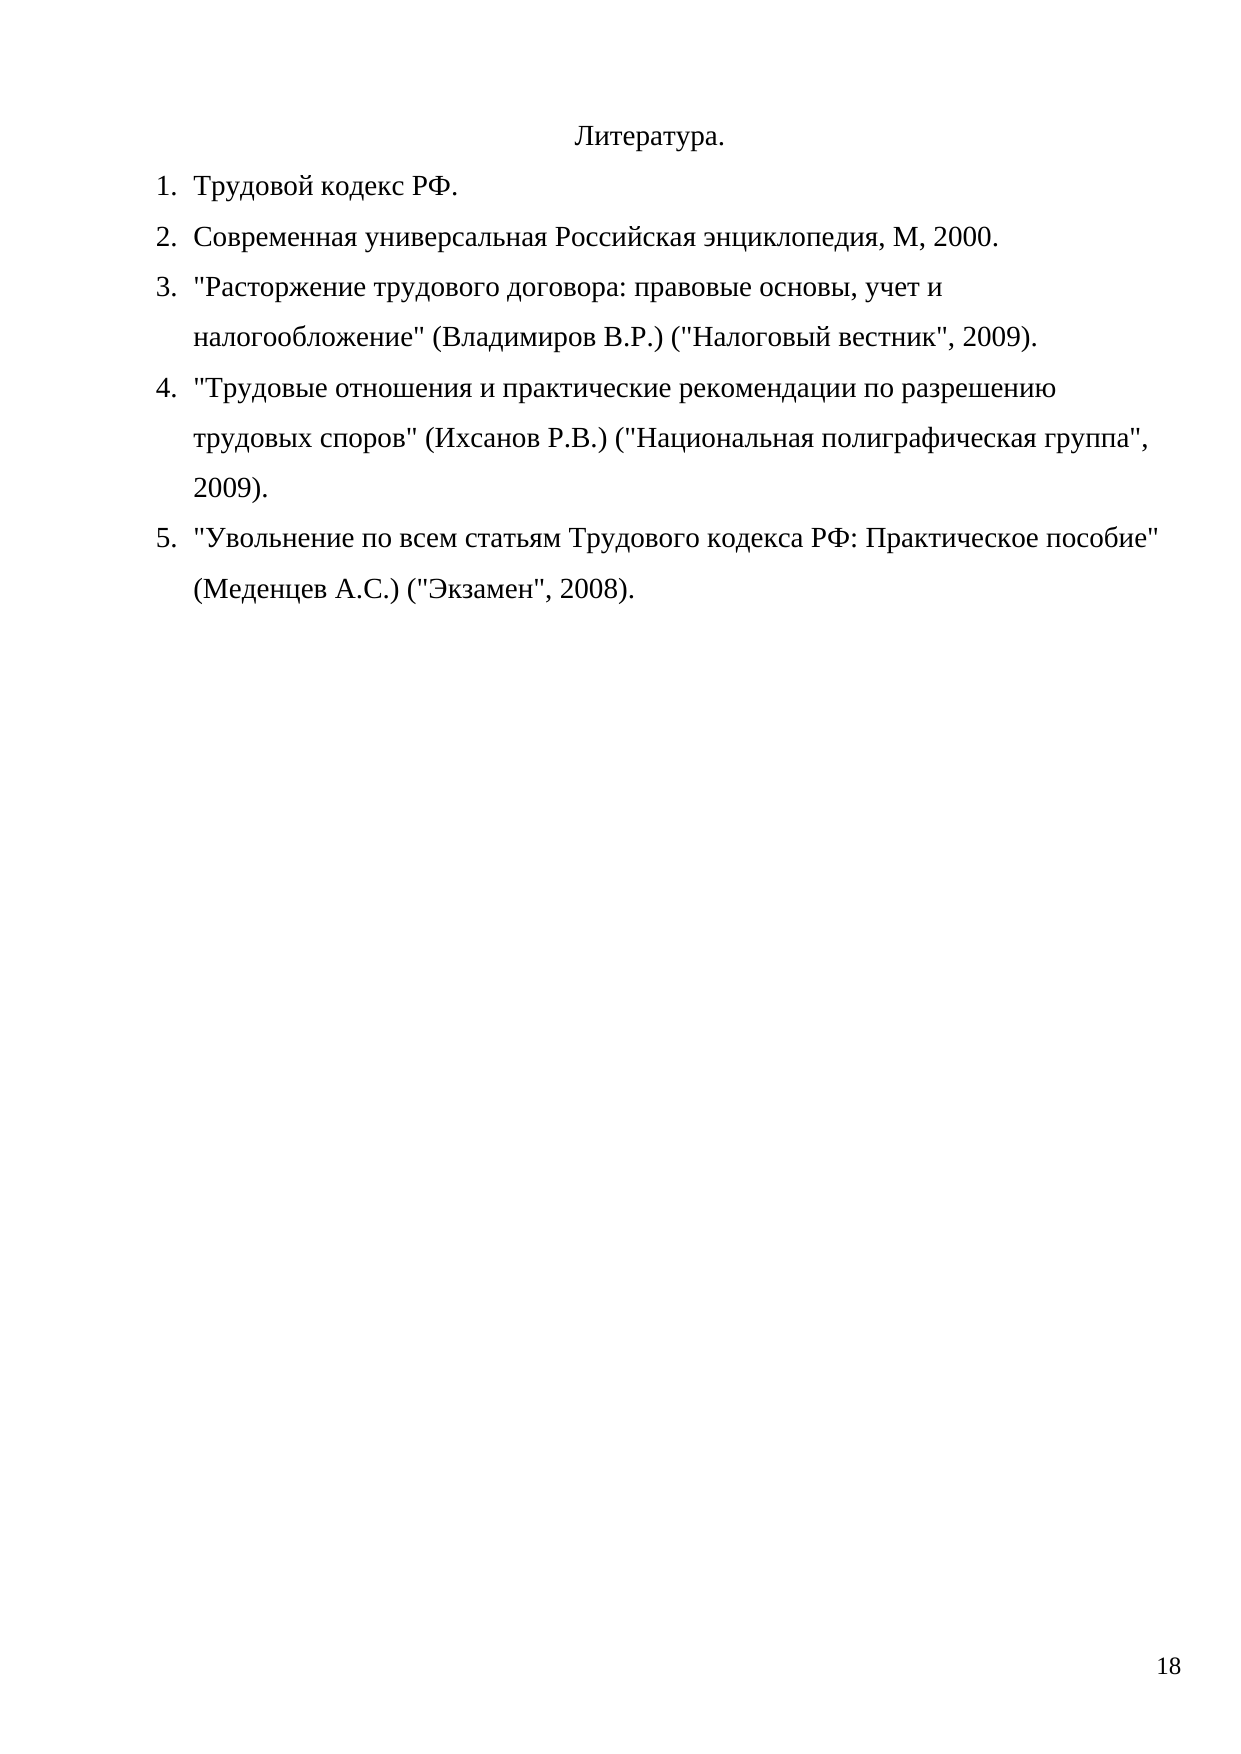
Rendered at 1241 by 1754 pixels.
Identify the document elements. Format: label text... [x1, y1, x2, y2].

list "Расторжение трудового договора: правовые основы, учет и налогообложение" (Владимиров В.Р.) ("Налоговый вестник", 2009). [156, 269, 1181, 353]
list Трудовой кодекс РФ. [156, 168, 1181, 202]
text Литература. [118, 118, 1181, 152]
list "Увольнение по всем статьям Трудового кодекса РФ: Практическое пособие" (Меденцев А.С.) ("Экзамен", 2008). [156, 521, 1181, 604]
list "Трудовые отношения и практические рекомендации по разрешению трудовых споров" (Ихсанов Р.В.) ("Национальная полиграфическая группа", 2009). [156, 370, 1181, 504]
list Современная универсальная Российская энциклопедия, М, 2000. [156, 219, 1181, 252]
